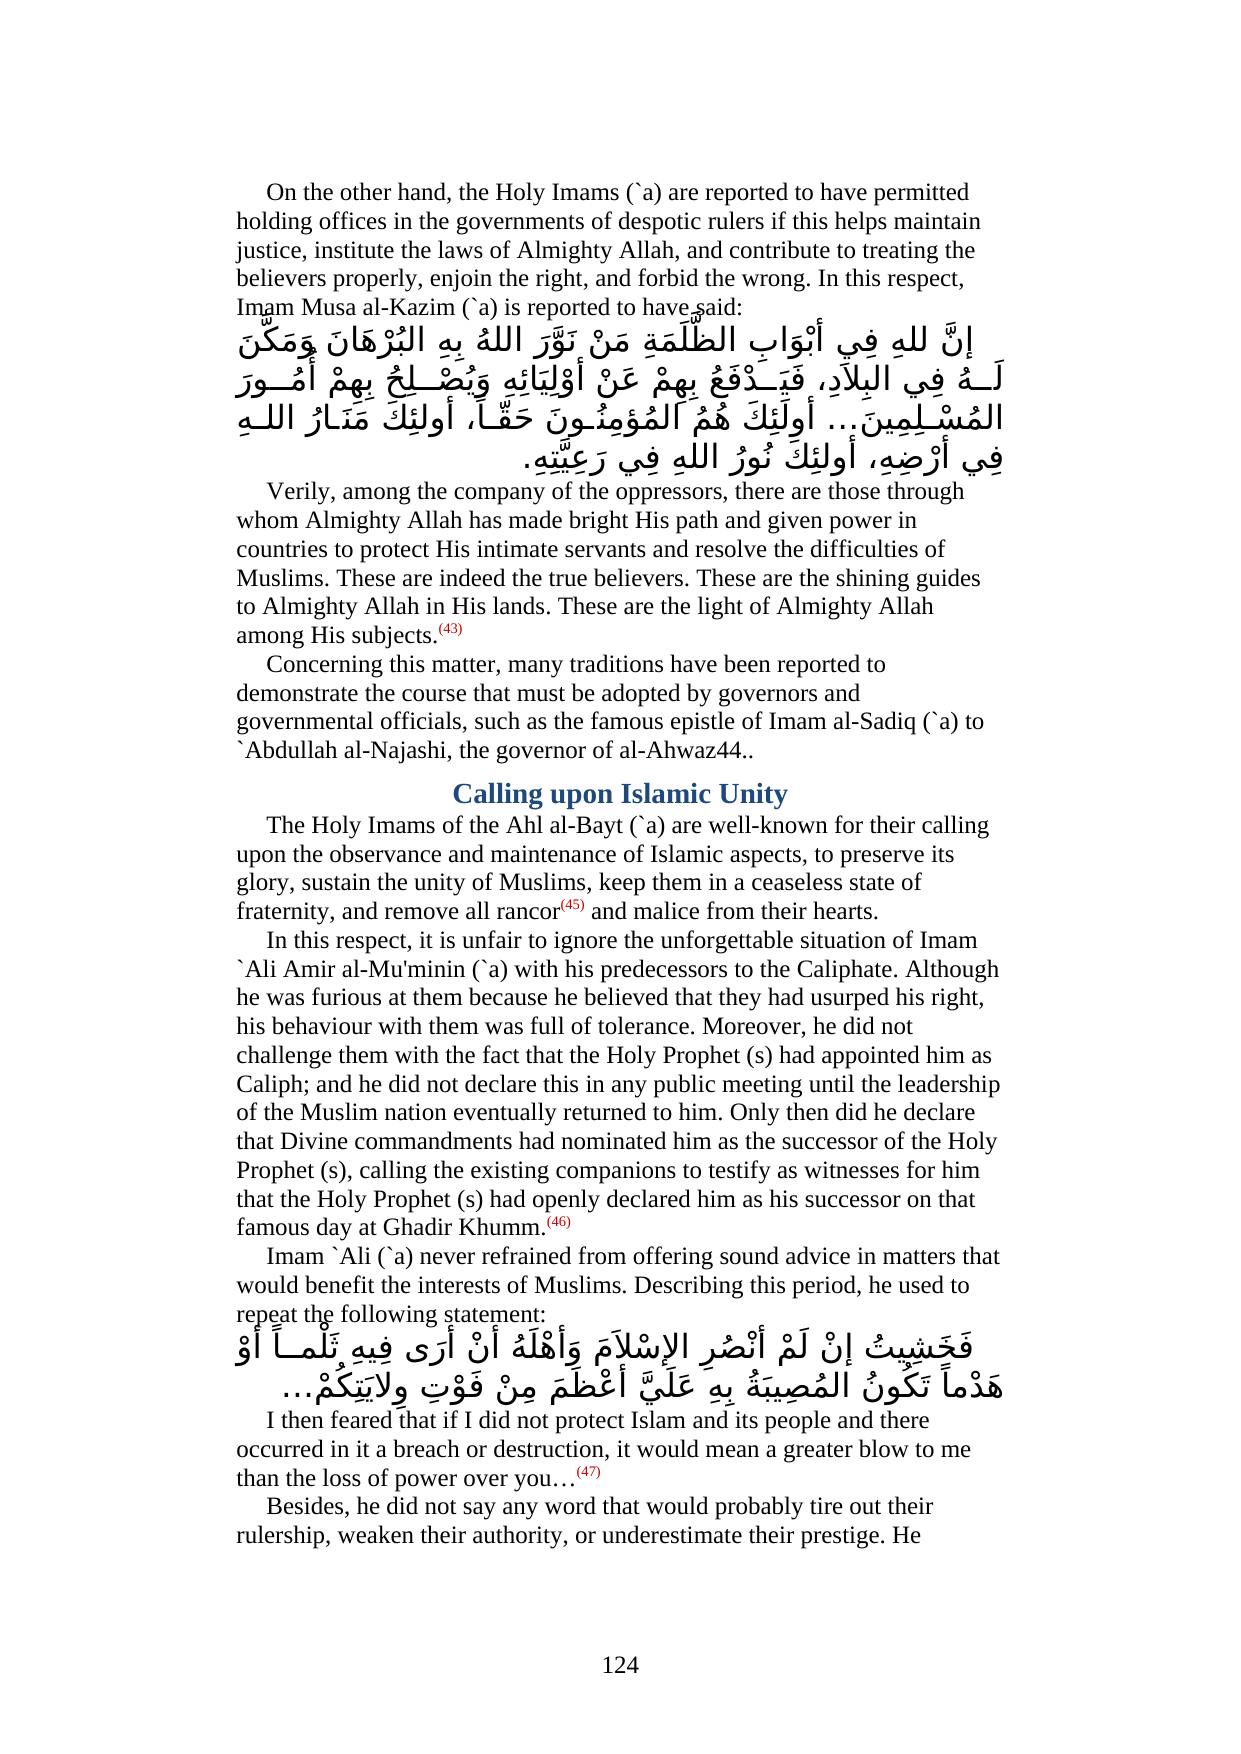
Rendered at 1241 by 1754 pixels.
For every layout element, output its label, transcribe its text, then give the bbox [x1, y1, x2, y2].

text I then feared that if I did not protect Islam and its people and there occurred in it a breach or destruction, it would mean a greater blow to me than the loss of power over you…(47) [236, 1405, 1004, 1491]
text Verily, among the company of the oppressors, there are those through whom Almighty Allah has made bright His path and given power in countries to protect His intimate servants and resolve the difficulties of Muslims. These are indeed the true believers. These are the shining guides to Almighty Allah in His lands. These are the light of Almighty Allah among His subjects.(43) [236, 476, 1004, 649]
text فَخَشِيتُ إنْ لَمْ أنْصُرِ الإسْلاَمَ وَأهْلَهُ أنْ أرَى فِيهِ ثَلْماً أوْ هَدْماً تَكُونُ المُصِيبَةُ بِهِ عَلَيَّ أعْظَمَ مِنْ فَوْتِ وِلايَتِكُمْ… [236, 1327, 1004, 1405]
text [236, 1491, 1004, 1549]
text In this respect, it is unfair to ignore the unforgettable situation of Imam `Ali Amir al-Mu'minin (`a) with his predecessors to the Caliphate. Although he was furious at them because he believed that they had usurped his right, his behaviour with them was full of tolerance. Moreover, he did not challenge them with the fact that the Holy Prophet (s) had appointed him as Caliph; and he did not declare this in any public meeting until the leadership of the Muslim nation eventually returned to him. Only then did he declare that Divine commandments had nominated him as the successor of the Holy Prophet (s), calling the existing companions to testify as witnesses for him that the Holy Prophet (s) had openly declared him as his successor on that famous day at Ghadir Khumm.(46) [236, 925, 1004, 1241]
subtitle Calling upon Islamic Unity [236, 776, 1004, 810]
text On the other hand, the Holy Imams (`a) are reported to have permitted holding offices in the governments of despotic rulers if this helps maintain justice, institute the laws of Almighty Allah, and contribute to treating the believers properly, enjoin the right, and forbid the wrong. In this respect, Imam Musa al-Kazim (`a) is reported to have said: [236, 177, 1004, 321]
text The Holy Imams of the Ahl al-Bayt (`a) are well-known for their calling upon the observance and maintenance of Islamic aspects, to preserve its glory, sustain the unity of Muslims, keep them in a ceaseless state of fraternity, and remove all rancor(45) and malice from their hearts. [236, 810, 1004, 925]
text إنَّ للهِ فِي أبْوَابِ الظَّلَمَةِ مَنْ نَوَّرَ اللهُ بِهِ البُرْهَانَ وَمَكَّنَ لَهُ فِي البِلاَدِ، فَيَدْفَعُ بِهِمْ عَنْ أوْلِيَائِهِ وَيُصْلِحُ بِهِمْ أُمُورَ المُسْلِمِينَ… أولَئِكَ هُمُ المُؤمِنُونَ حَقّاً، أولئِكَ مَنَارُ اللهِ فِي أرْضِهِ، أولئِكَ نُورُ اللهِ فِي رَعِيَّتِهِ. [236, 321, 1004, 476]
text Concerning this matter, many traditions have been reported to demonstrate the course that must be adopted by governors and governmental officials, such as the famous epistle of Imam al-Sadiq (`a) to `Abdullah al-Najashi, the governor of al-Ahwaz44.. [236, 649, 1004, 764]
text Imam `Ali (`a) never refrained from offering sound advice in matters that would benefit the interests of Muslims. Describing this period, he used to repeat the following statement: [236, 1241, 1004, 1327]
